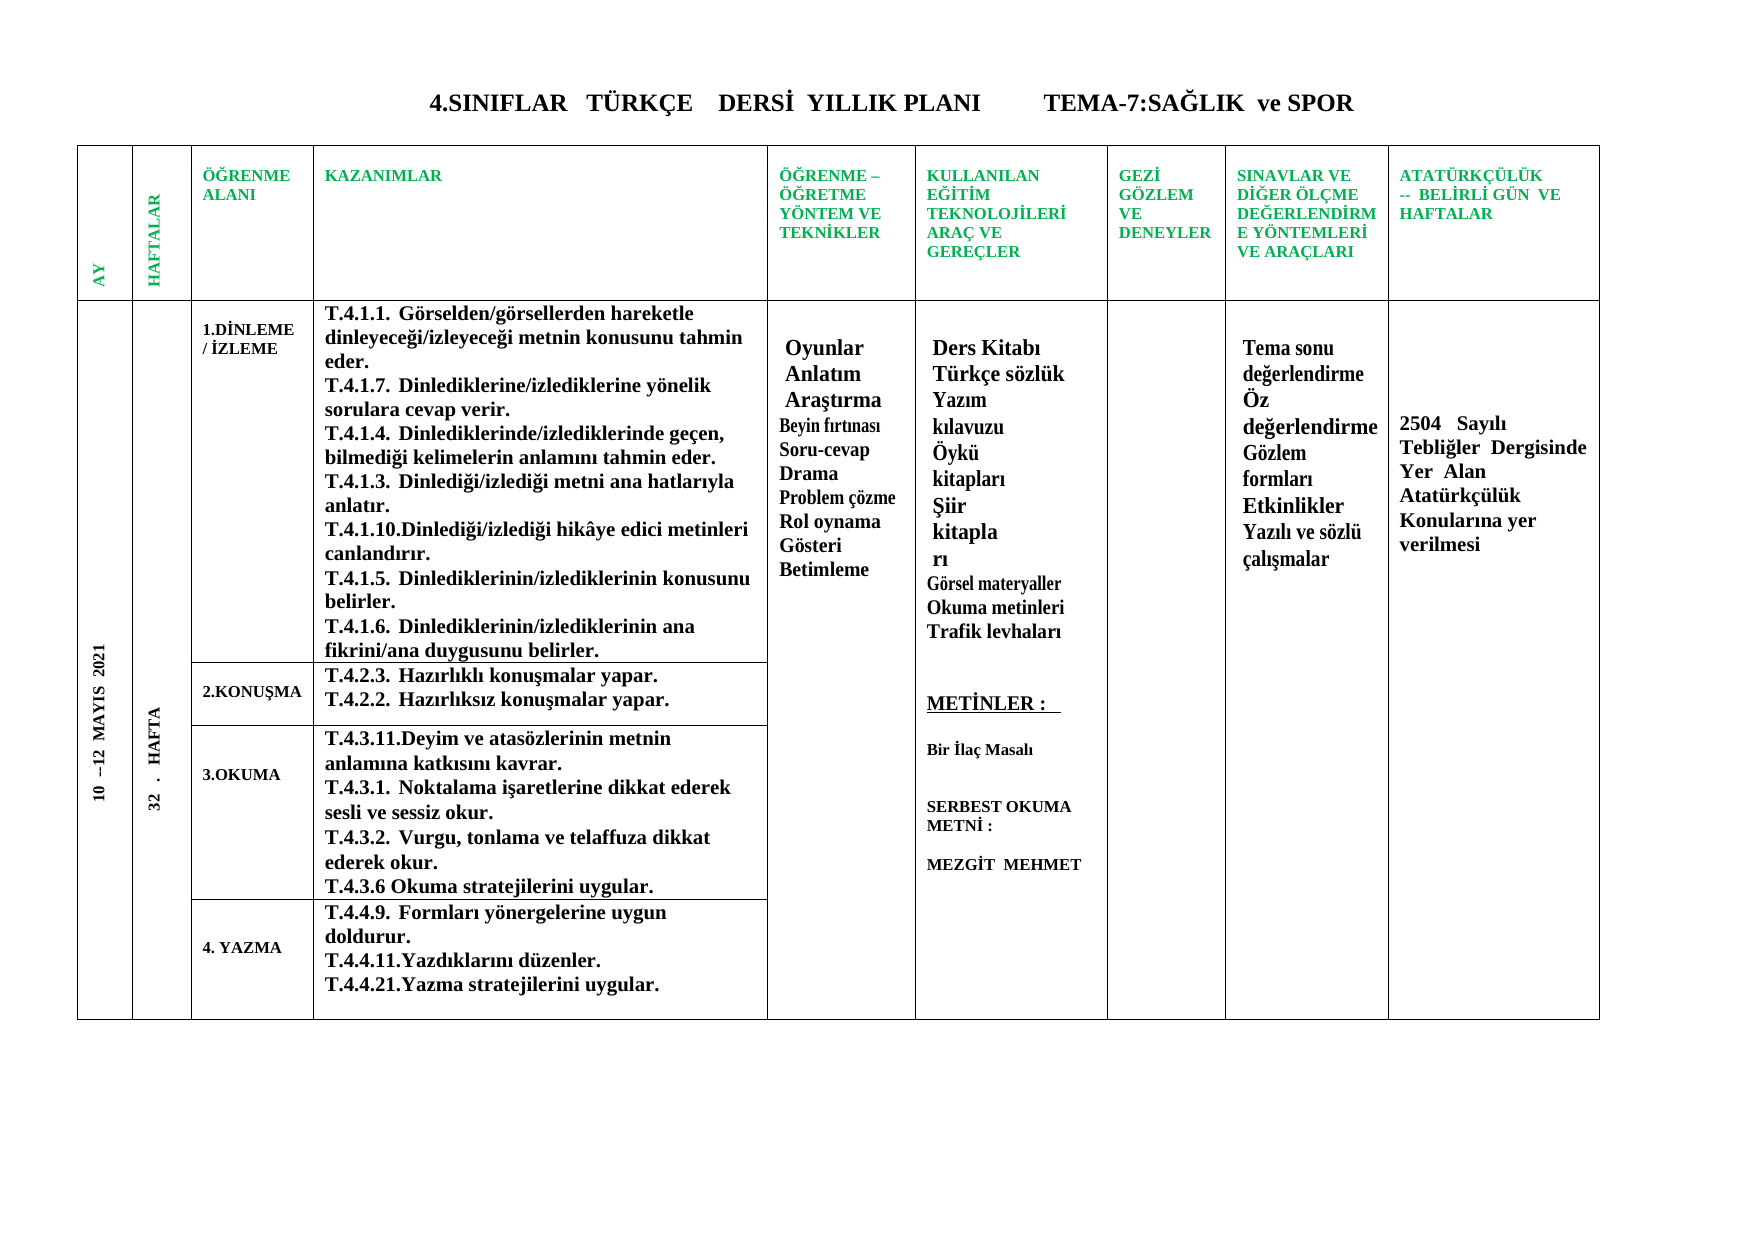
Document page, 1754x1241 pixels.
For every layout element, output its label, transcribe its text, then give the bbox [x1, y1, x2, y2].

table_cell T.4.2.3. Hazırlıklı konuşmalar yapar. T.4.2.2. Hazırlıksız konuşmalar yapar. [314, 663, 767, 725]
table_cell Ders Kitabı Türkçe sözlük Yazım kılavuzu Öykü kitapları Şiir kitapları Görsel materyaller Okuma metinleri Trafik levhaları METİNLER : Bir İlaç Masalı SERBEST OKUMA METNİ : MEZGİT MEHMET [916, 301, 1107, 1019]
table_cell Oyunlar Anlatım Araştırma Beyin fırtınası Soru-cevap Drama Problem çözme Rol oynama Gösteri Betimleme [768, 301, 915, 1019]
table_cell T.4.3.11.Deyim ve atasözlerinin metnin anlamına katkısını kavrar. T.4.3.1. Noktalama işaretlerine dikkat ederek sesli ve sessiz okur. T.4.3.2. Vurgu, tonlama ve telaffuza dikkat ederek okur. T.4.3.6 Okuma stratejilerini uygular. [314, 726, 767, 898]
table_cell [1108, 301, 1225, 1019]
table_header SINAVLAR VE DİĞER ÖLÇME DEĞERLENDİRME YÖNTEMLERİ VE ARAÇLARI [1226, 146, 1388, 300]
table_header KULLANILAN EĞİTİM TEKNOLOJİLERİ ARAÇ VE GEREÇLER [916, 146, 1107, 300]
table_cell 10 --12 MAYIS 2021 [78, 301, 132, 1019]
table_header GEZİ GÖZLEM VE DENEYLER [1108, 146, 1225, 300]
table_cell 3.OKUMA [192, 726, 313, 898]
table_header ATATÜRKÇÜLÜK -- BELİRLİ GÜN VE HAFTALAR [1389, 146, 1599, 300]
table_cell Tema sonu değerlendirme Öz değerlendirme Gözlem formları Etkinlikler Yazılı ve sözlü çalışmalar [1226, 301, 1388, 1019]
text 4.SINIFLAR TÜRKÇE DERSİ YILLIK PLANI TEMA-7:SAĞLIK ve SPOR [89, 88, 1695, 117]
table_cell 2504 Sayılı Tebliğler Dergisinde Yer Alan Atatürkçülük Konularına yer verilmesi [1389, 301, 1599, 1019]
table_header KAZANIMLAR [314, 146, 767, 300]
table_header AY [78, 146, 132, 300]
table_cell 32 . HAFTA [133, 301, 191, 1019]
table_header HAFTALAR [133, 146, 191, 300]
table_cell 4. YAZMA [192, 900, 313, 1019]
table_cell T.4.1.1. Görselden/görsellerden hareketle dinleyeceği/izleyeceği metnin konusunu tahmin eder. T.4.1.7. Dinlediklerine/izlediklerine yönelik sorulara cevap verir. T.4.1.4. Dinlediklerinde/izlediklerinde geçen, bilmediği kelimelerin anlamını tahmin eder. T.4.1.3. Dinlediği/izlediği metni ana hatlarıyla anlatır. T.4.1.10.Dinlediği/izlediği hikâye edici metinleri canlandırır. T.4.1.5. Dinlediklerinin/izlediklerinin konusunu belirler. T.4.1.6. Dinlediklerinin/izlediklerinin ana fikrini/ana duygusunu belirler. [314, 301, 767, 662]
table_header ÖĞRENME ALANI [192, 146, 313, 300]
table_cell T.4.4.9. Formları yönergelerine uygun doldurur. T.4.4.11.Yazdıklarını düzenler. T.4.4.21.Yazma stratejilerini uygular. [314, 900, 767, 1019]
table_cell 1.DİNLEME / İZLEME [192, 301, 313, 662]
table_header ÖĞRENME –ÖĞRETME YÖNTEM VE TEKNİKLER [768, 146, 915, 300]
table_cell 2.KONUŞMA [192, 663, 313, 725]
